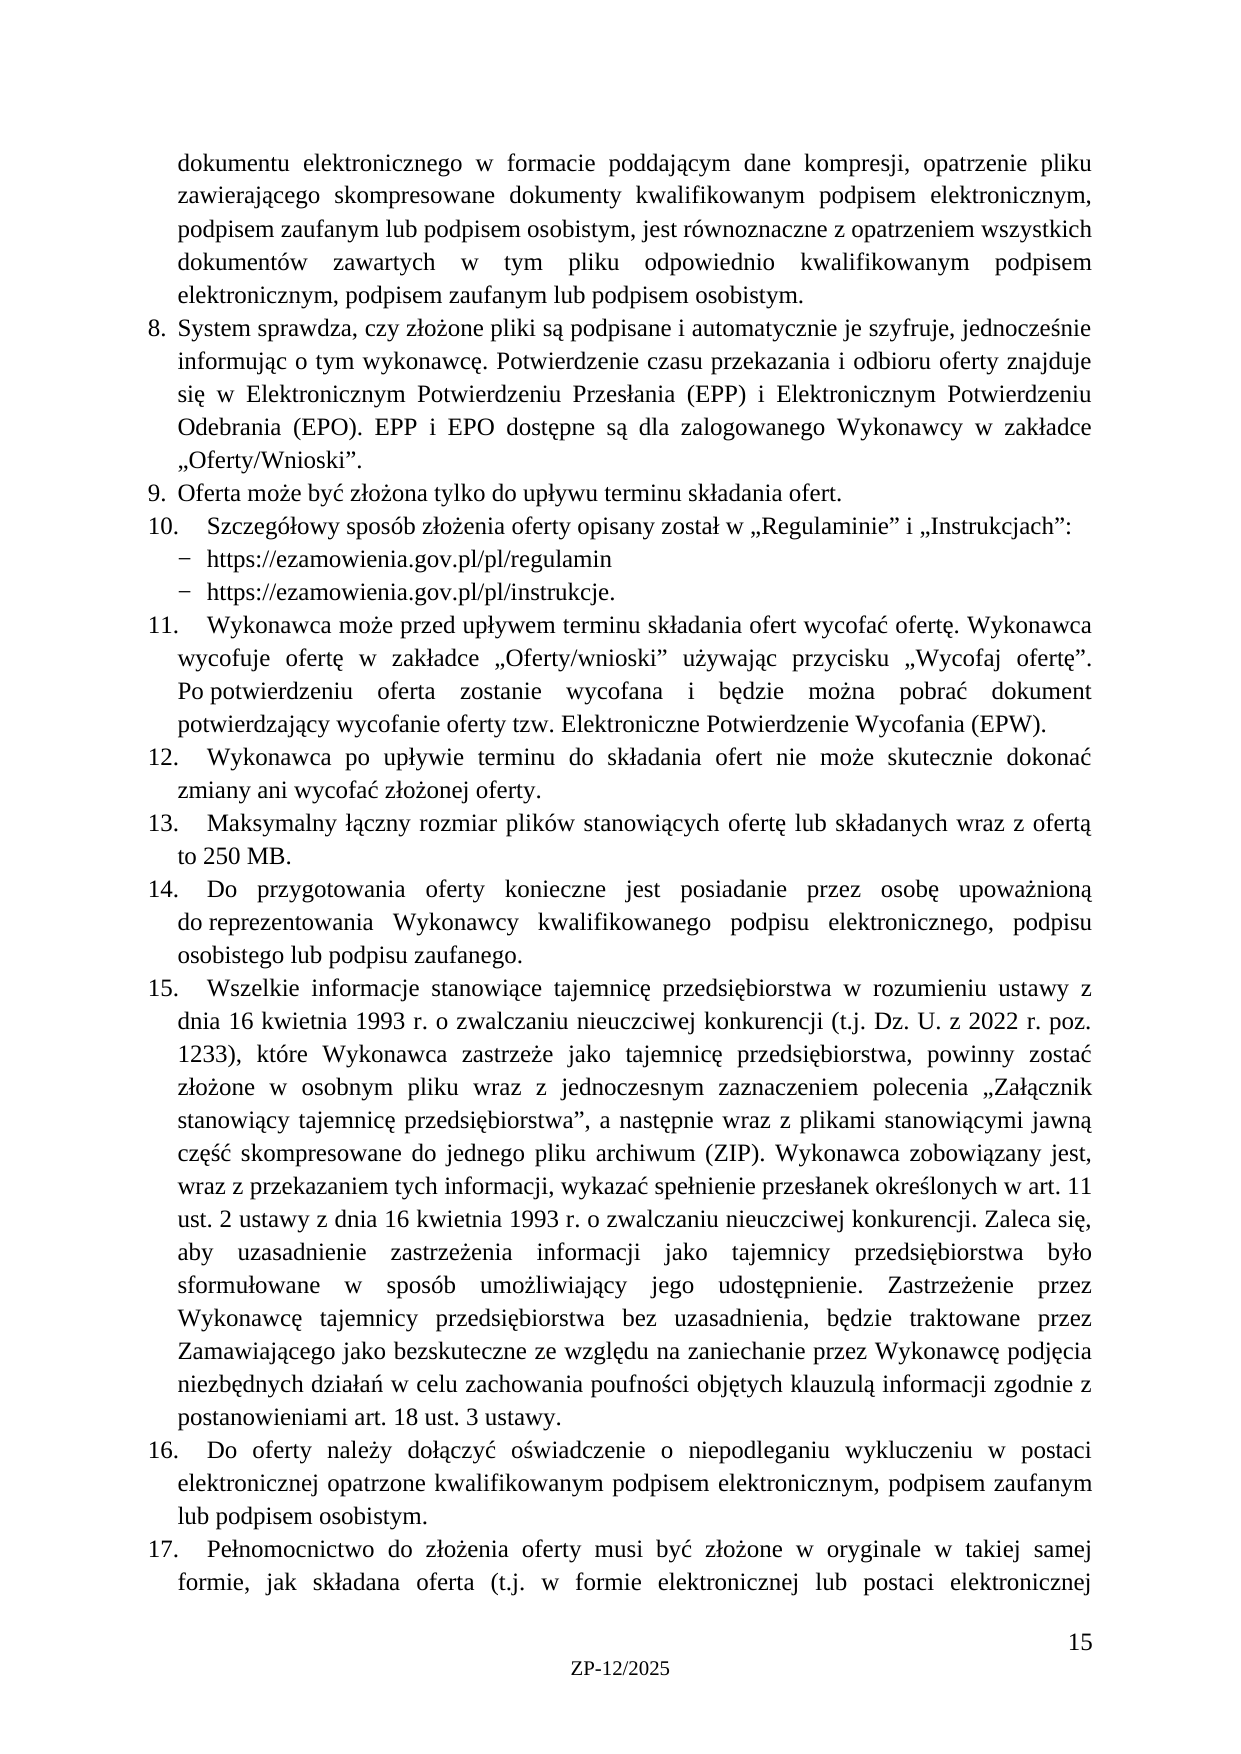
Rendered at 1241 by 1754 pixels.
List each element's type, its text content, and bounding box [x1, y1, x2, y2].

list Oferta może być złożona tylko do upływu terminu składania ofert. [148, 478, 1093, 507]
list Szczegółowy sposób złożenia oferty opisany został w „Regulaminie” i „Instrukcjach”: [148, 511, 1093, 539]
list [148, 148, 1093, 308]
list System sprawdza, czy złożone pliki są podpisane i automatycznie je szyfruje, jednocześnie informując o tym wykonawcę. Potwierdzenie czasu przekazania i odbioru oferty znajduje się w Elektronicznym Potwierdzeniu Przesłania (EPP) i Elektronicznym Potwierdzeniu Odebrania (EPO). EPP i EPO dostępne są dla zalogowanego Wykonawcy w zakładce „Oferty/Wnioski”. [148, 313, 1093, 473]
text − https://ezamowienia.gov.pl/pl/regulamin [177, 544, 1093, 573]
list Do oferty należy dołączyć oświadczenie o niepodleganiu wykluczeniu w postaci elektronicznej opatrzone kwalifikowanym podpisem elektronicznym, podpisem zaufanym lub podpisem osobistym. [148, 1435, 1093, 1530]
list Maksymalny łączny rozmiar plików stanowiących ofertę lub składanych wraz z ofertą to 250 MB. [148, 808, 1093, 870]
list Do przygotowania oferty konieczne jest posiadanie przez osobę upoważnioną do reprezentowania Wykonawcy kwalifikowanego podpisu elektronicznego, podpisu osobistego lub podpisu zaufanego. [148, 874, 1093, 969]
list Wszelkie informacje stanowiące tajemnicę przedsiębiorstwa w rozumieniu ustawy z dnia 16 kwietnia 1993 r. o zwalczaniu nieuczciwej konkurencji (t.j. Dz. U. z 2022 r. poz. 1233), które Wykonawca zastrzeże jako tajemnicę przedsiębiorstwa, powinny zostać złożone w osobnym pliku wraz z jednoczesnym zaznaczeniem polecenia „Załącznik stanowiący tajemnicę przedsiębiorstwa”, a następnie wraz z plikami stanowiącymi jawną część skompresowane do jednego pliku archiwum (ZIP). Wykonawca zobowiązany jest, wraz z przekazaniem tych informacji, wykazać spełnienie przesłanek określonych w art. 11 ust. 2 ustawy z dnia 16 kwietnia 1993 r. o zwalczaniu nieuczciwej konkurencji. Zaleca się, aby uzasadnienie zastrzeżenia informacji jako tajemnicy przedsiębiorstwa było sformułowane w sposób umożliwiający jego udostępnienie. Zastrzeżenie przez Wykonawcę tajemnicy przedsiębiorstwa bez uzasadnienia, będzie traktowane przez Zamawiającego jako bezskuteczne ze względu na zaniechanie przez Wykonawcę podjęcia niezbędnych działań w celu zachowania poufności objętych klauzulą informacji zgodnie z postanowieniami art. 18 ust. 3 ustawy. [148, 973, 1093, 1431]
text − https://ezamowienia.gov.pl/pl/instrukcje. [177, 577, 1093, 606]
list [148, 1534, 1093, 1596]
list Wykonawca po upływie terminu do składania ofert nie może skutecznie dokonać zmiany ani wycofać złożonej oferty. [148, 742, 1093, 804]
list Wykonawca może przed upływem terminu składania ofert wycofać ofertę. Wykonawca wycofuje ofertę w zakładce „Oferty/wnioski” używając przycisku „Wycofaj ofertę”. Po potwierdzeniu oferta zostanie wycofana i będzie można pobrać dokument potwierdzający wycofanie oferty tzw. Elektroniczne Potwierdzenie Wycofania (EPW). [148, 610, 1093, 738]
